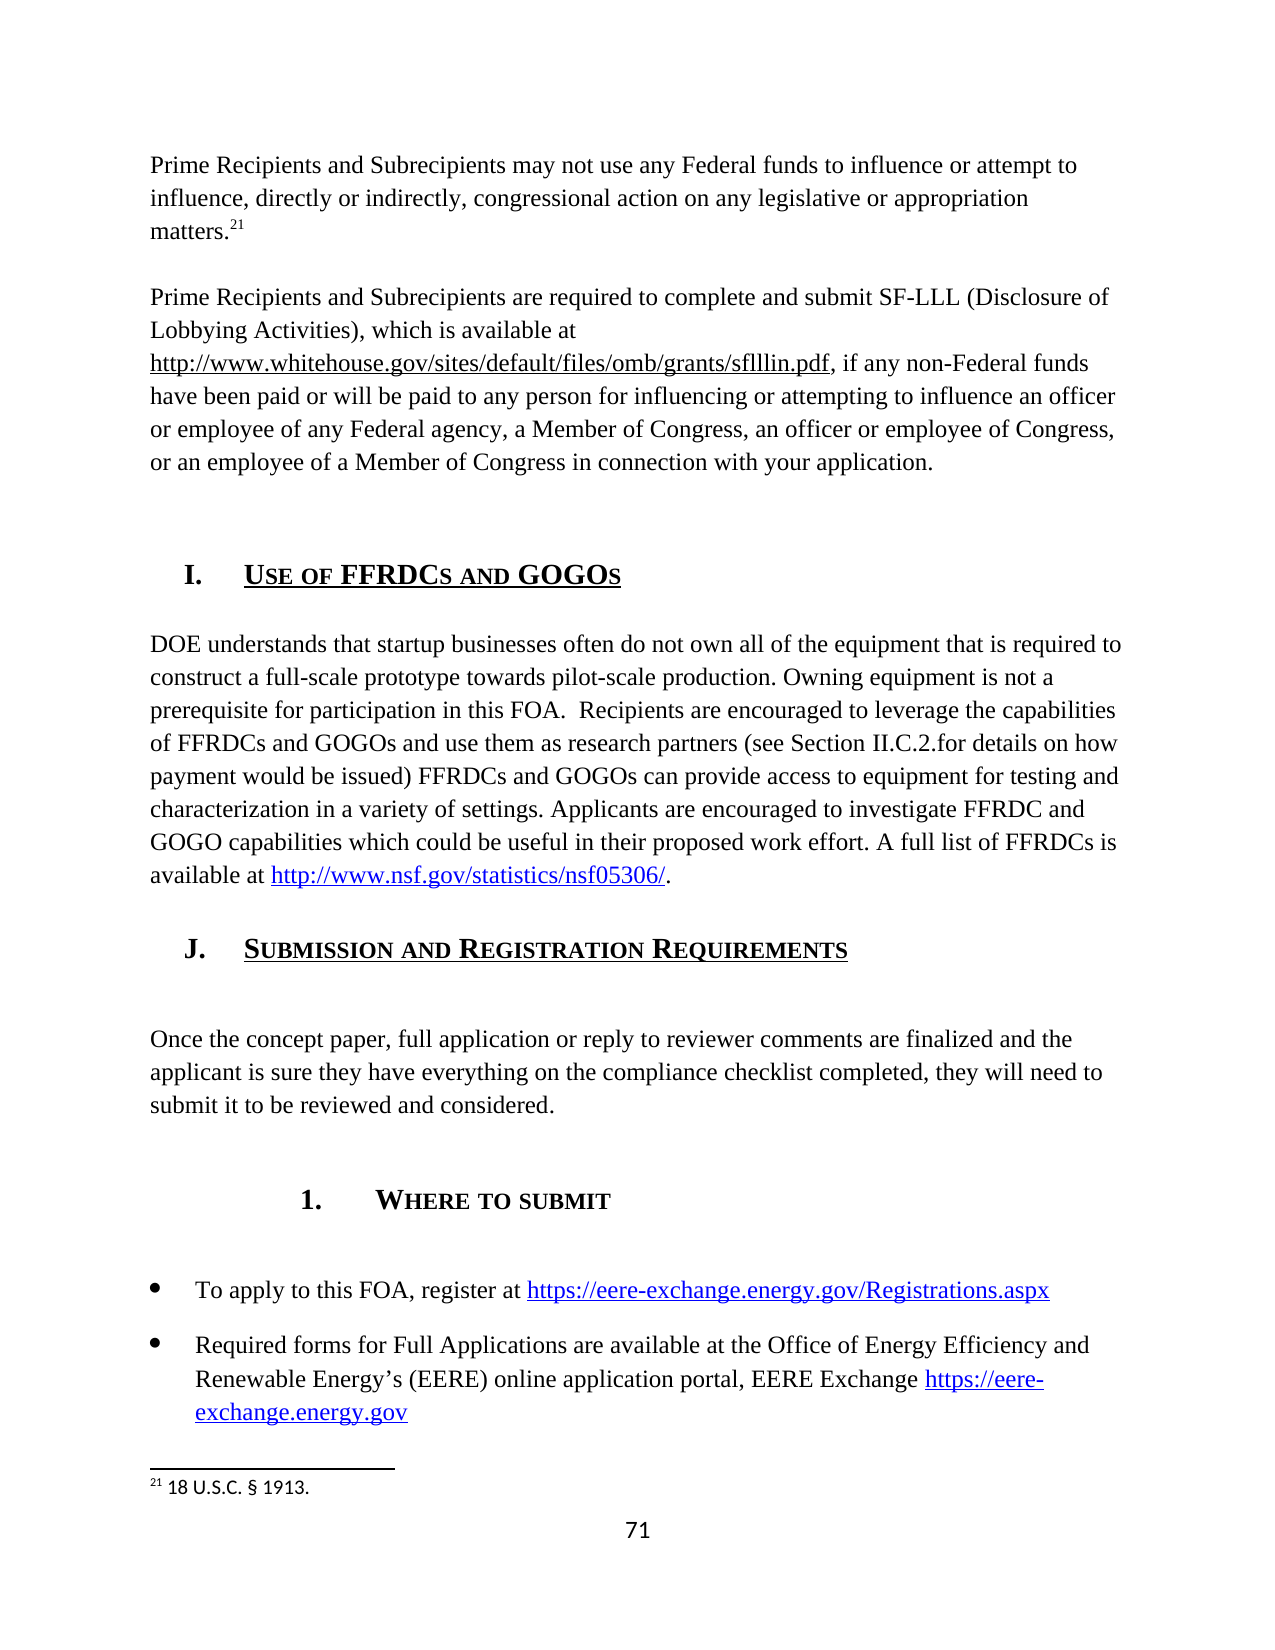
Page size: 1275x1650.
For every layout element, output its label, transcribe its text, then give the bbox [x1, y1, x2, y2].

list Use of FFRDCs and GOGOs [184, 557, 1125, 591]
text DOE understands that startup businesses often do not own all of the equipment that is required to construct a full-scale prototype towards pilot-scale production. Owning equipment is not a prerequisite for participation in this FOA. Recipients are encouraged to leverage the capabilities of FFRDCs and GOGOs and use them as research partners (see Section II.C.2.for details on how payment would be issued) FFRDCs and GOGOs can provide access to equipment for testing and characterization in a variety of settings. Applicants are encouraged to investigate FFRDC and GOGO capabilities which could be useful in their proposed work effort. A full list of FFRDCs is available at http://www.nsf.gov/statistics/nsf05306/. [150, 629, 1125, 889]
list To apply to this FOA, register at https://eere-exchange.energy.gov/Registrations.aspx [150, 1275, 1125, 1304]
text Once the concept paper, full application or reply to reviewer comments are finalized and the applicant is sure they have everything on the compliance checklist completed, they will need to submit it to be reviewed and considered. [150, 1024, 1125, 1119]
list Submission and Registration Requirements [184, 932, 1125, 965]
list Required forms for Full Applications are available at the Office of Energy Efficiency and Renewable Energy’s (EERE) online application portal, EERE Exchange https://eere-exchange.energy.gov [150, 1330, 1125, 1425]
text Prime Recipients and Subrecipients are required to complete and submit SF-LLL (Disclosure of Lobbying Activities), which is available at http://www.whitehouse.gov/sites/default/files/omb/grants/sflllin.pdf, if any non-Federal funds have been paid or will be paid to any person for influencing or attempting to influence an officer or employee of any Federal agency, a Member of Congress, an officer or employee of Congress, or an employee of a Member of Congress in connection with your application. [150, 282, 1125, 476]
text Prime Recipients and Subrecipients may not use any Federal funds to influence or attempt to influence, directly or indirectly, congressional action on any legislative or appropriation matters. [150, 150, 1125, 245]
list Where to submit [300, 1182, 1125, 1216]
